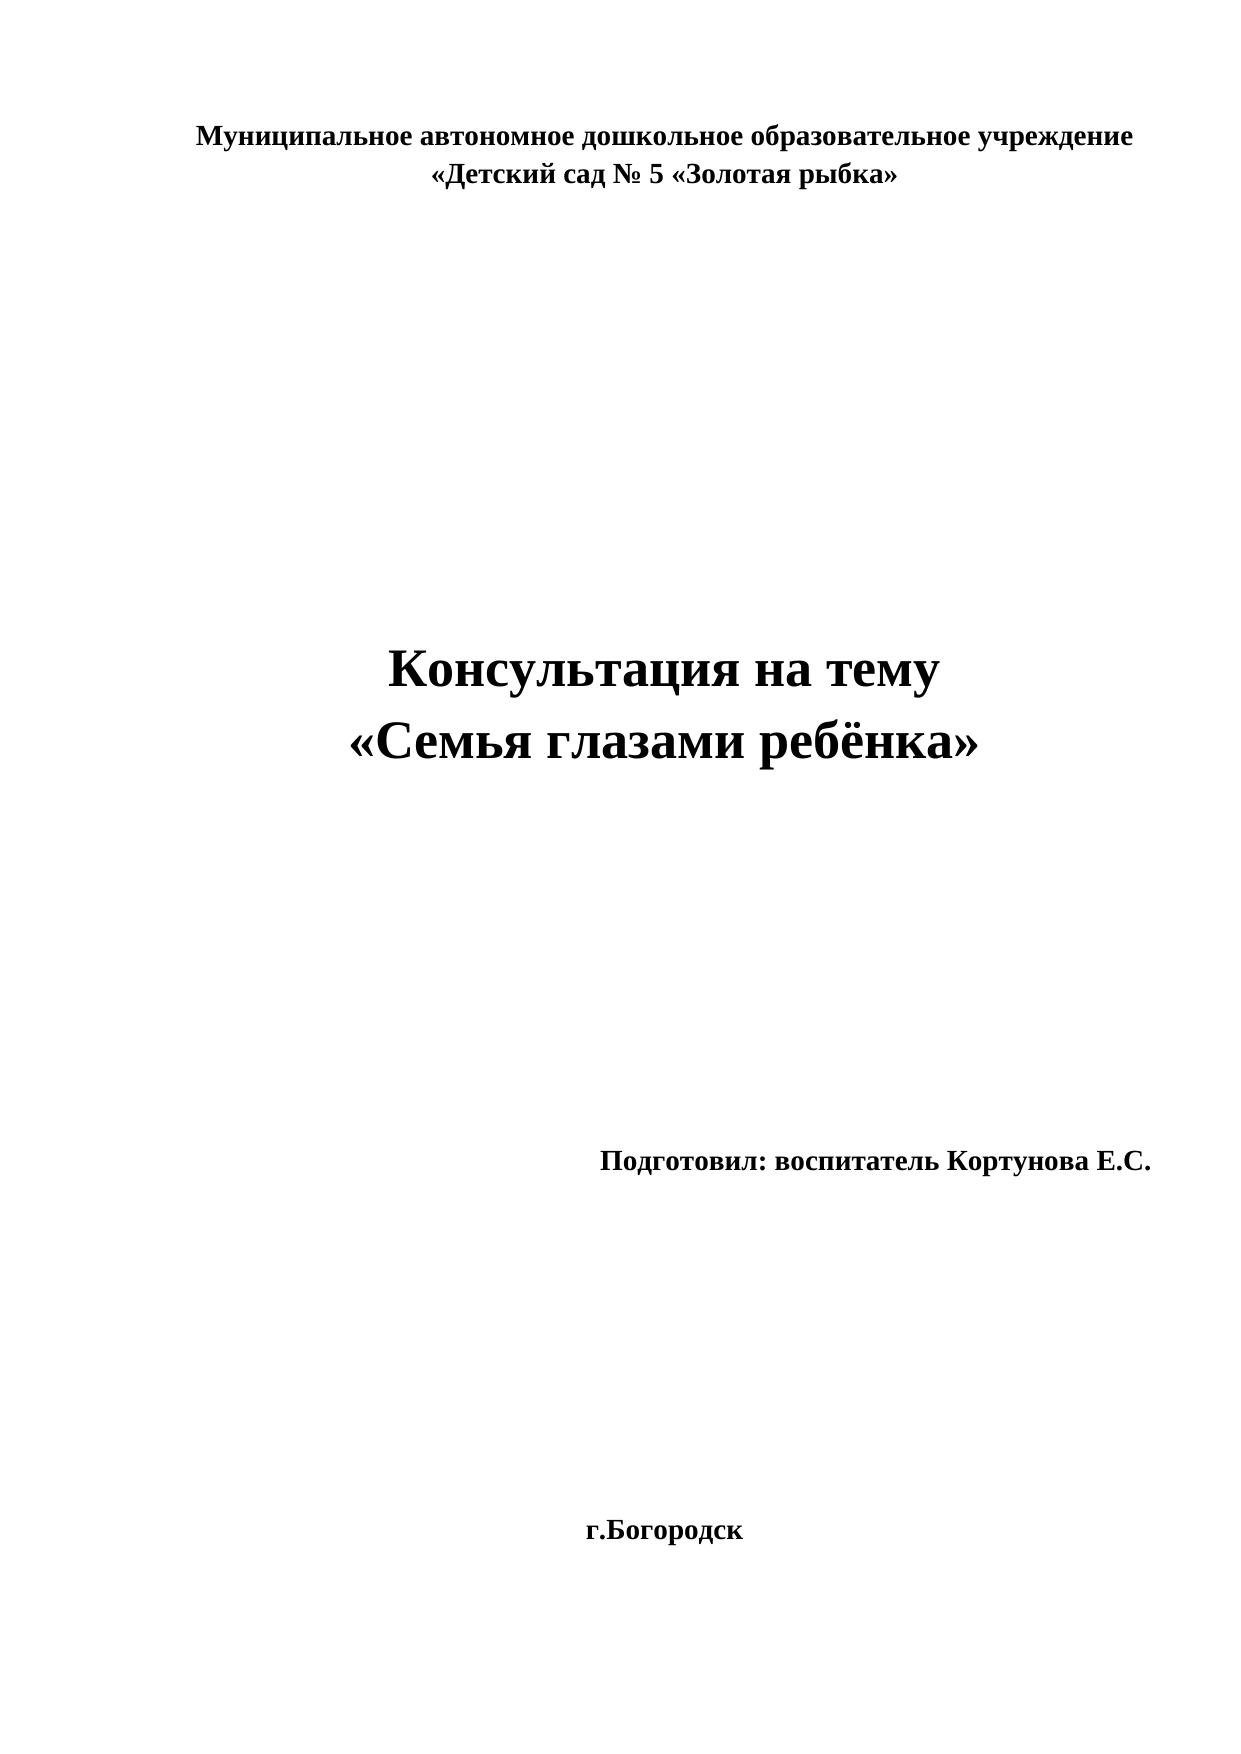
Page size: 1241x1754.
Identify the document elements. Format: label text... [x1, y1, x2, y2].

text г.Богородск [177, 1512, 1152, 1545]
text Консультация на тему [177, 636, 1152, 698]
text «Детский сад № 5 «Золотая рыбка» [177, 157, 1152, 190]
text «Семья глазами ребёнка» [177, 708, 1152, 770]
text Подготовил: воспитатель Кортунова Е.С. [177, 1143, 1152, 1176]
text Муниципальное автономное дошкольное образовательное учреждение [177, 118, 1152, 152]
